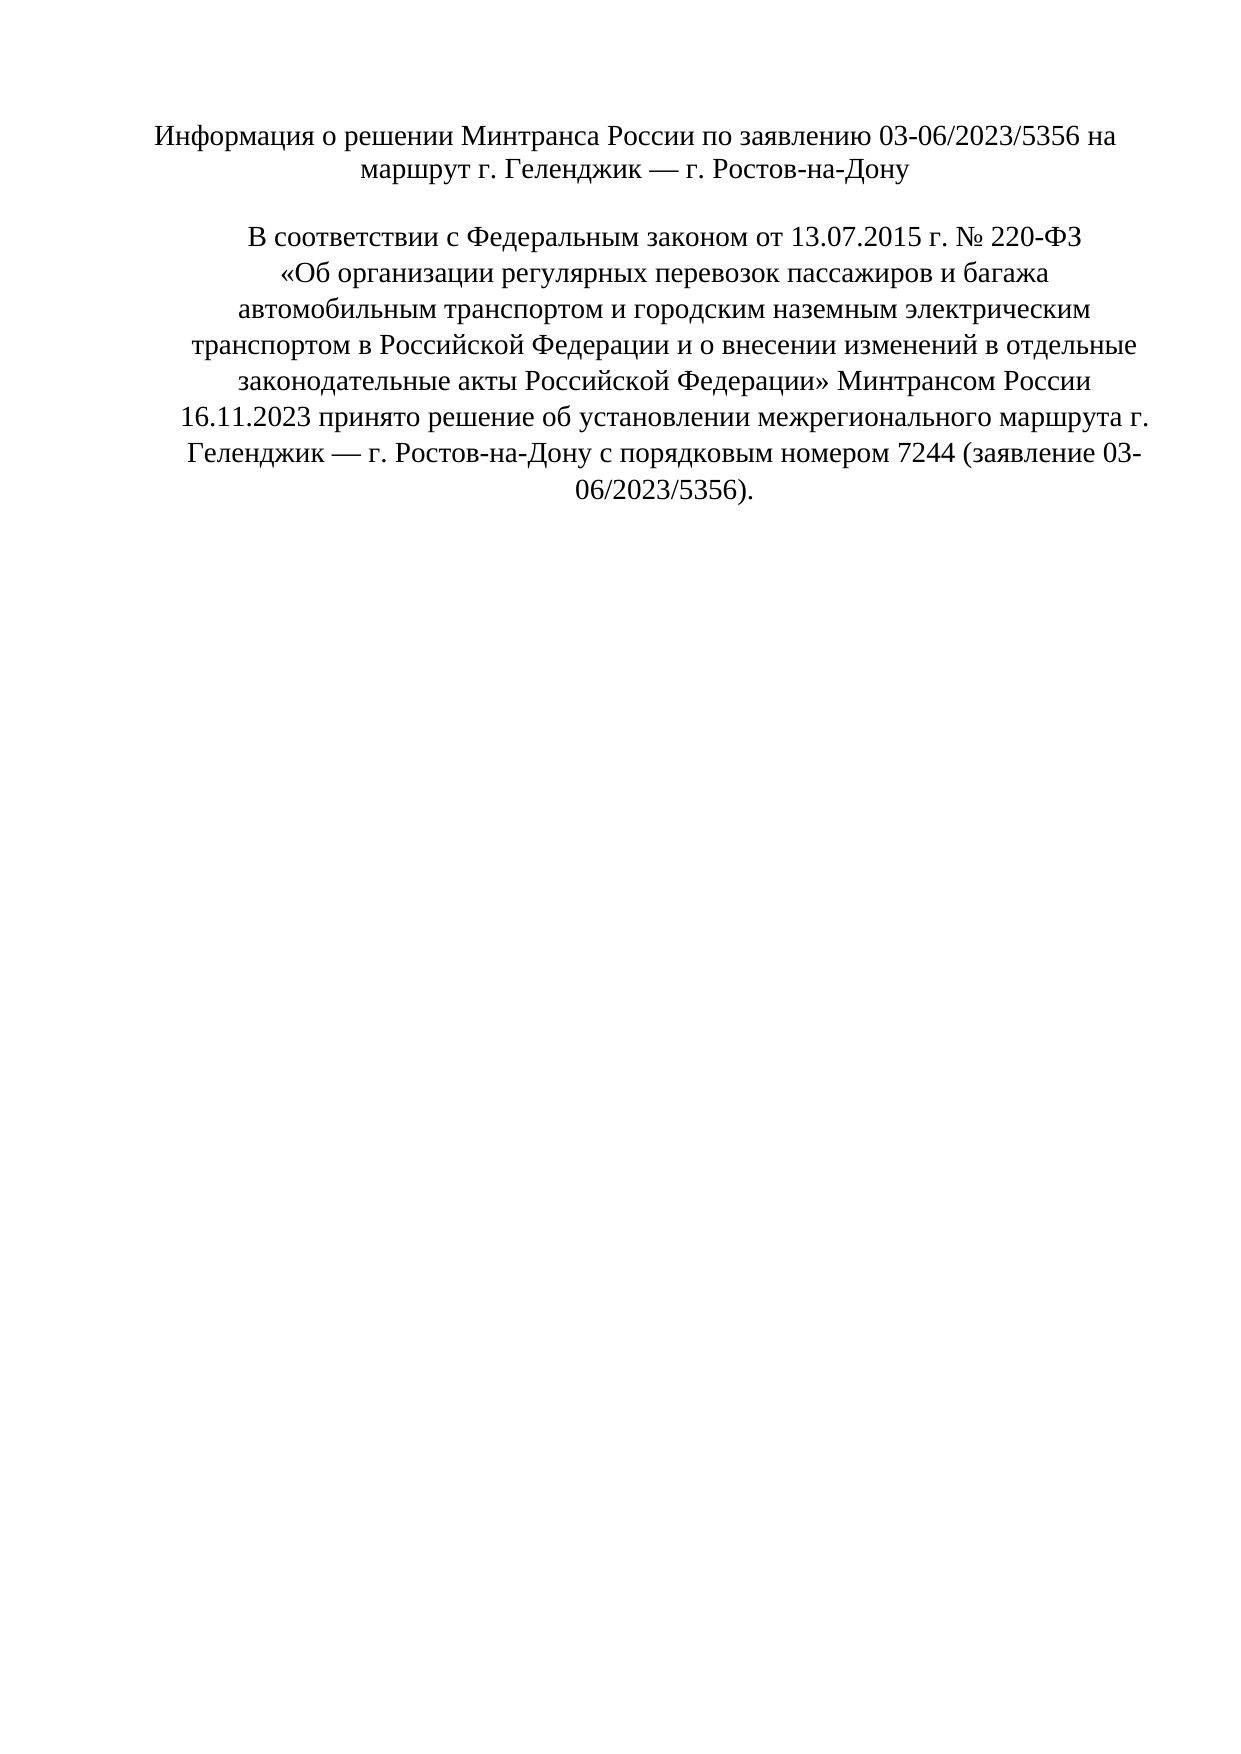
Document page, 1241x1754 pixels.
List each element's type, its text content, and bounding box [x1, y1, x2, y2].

text Информация о решении Минтранса России по заявлению 03-06/2023/5356 на маршрут г. Геленджик — г. Ростов-на-Дону [118, 118, 1152, 185]
text В соответствии с Федеральным законом от 13.07.2015 г. № 220-ФЗ «Об организации регулярных перевозок пассажиров и багажа автомобильным транспортом и городским наземным электрическим транспортом в Российской Федерации и о внесении изменений в отдельные законодательные акты Российской Федерации» Минтрансом России 16.11.2023 принято решение об установлении межрегионального маршрута г. Геленджик — г. Ростов-на-Дону с порядковым номером 7244 (заявление 03-06/2023/5356). [177, 219, 1152, 505]
